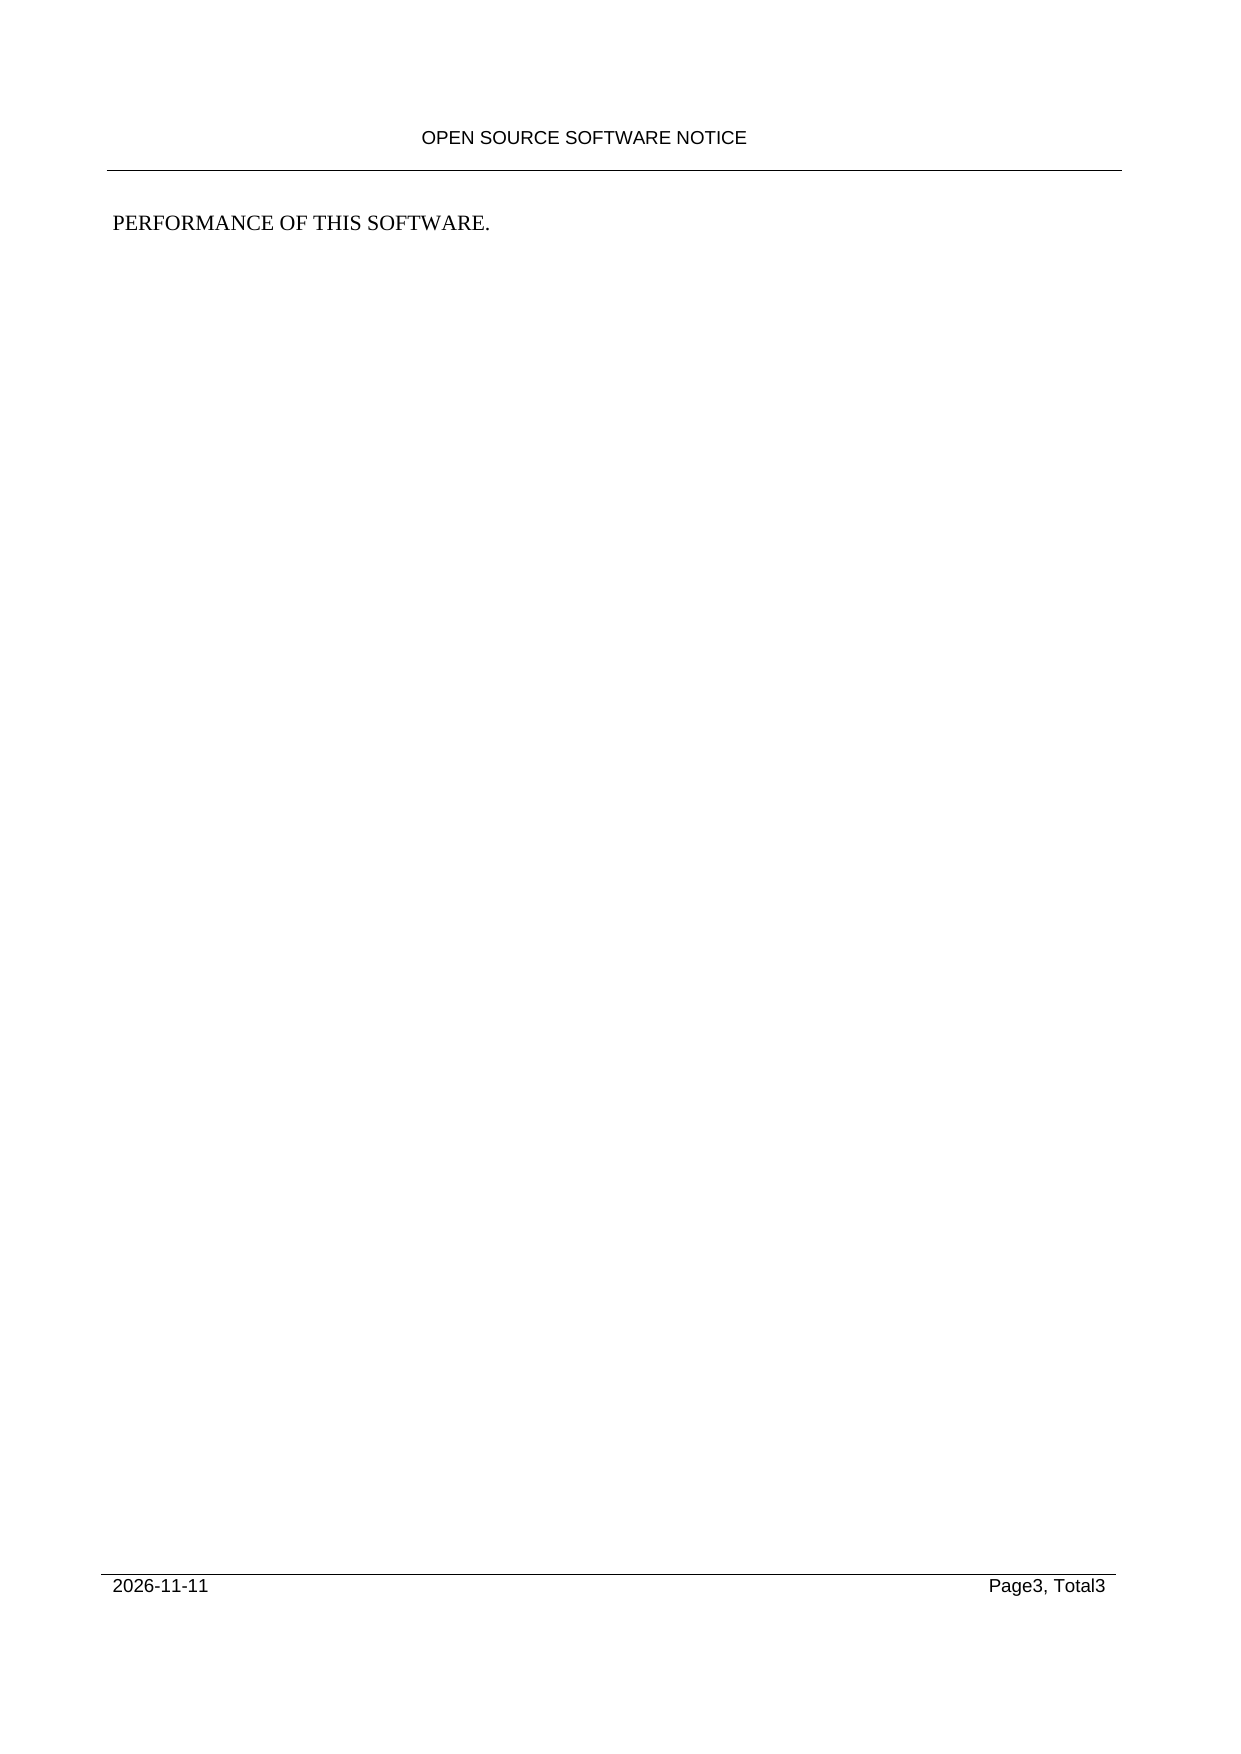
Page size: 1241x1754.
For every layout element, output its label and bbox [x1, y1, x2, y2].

text [112, 206, 1128, 288]
